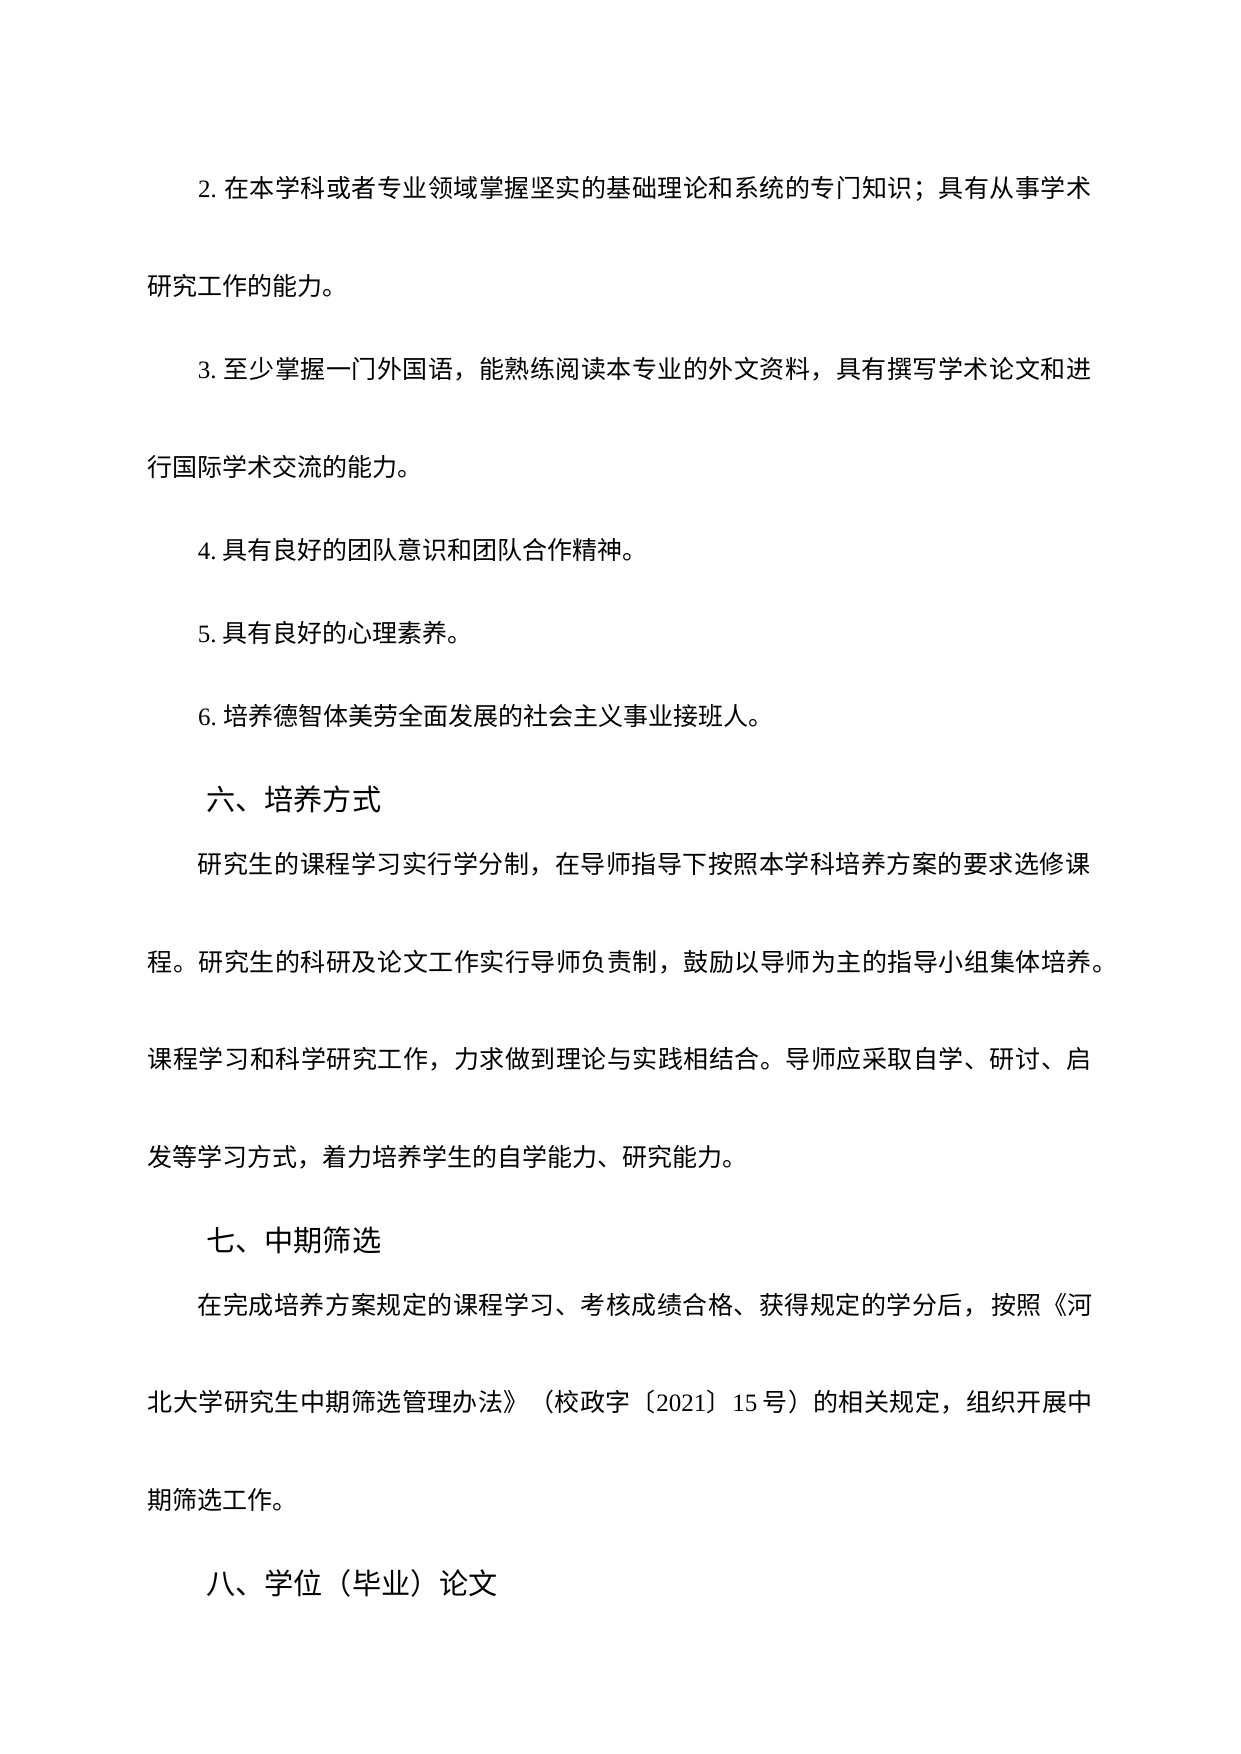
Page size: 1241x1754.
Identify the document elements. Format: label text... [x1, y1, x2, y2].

text 4. 具有良好的团队意识和团队合作精神。 [148, 516, 1092, 581]
text 6. 培养德智体美劳全面发展的社会主义事业接班人。 [148, 682, 1092, 747]
text 八、学位（毕业）论文 [148, 1549, 1092, 1614]
text 5. 具有良好的心理素养。 [148, 599, 1092, 664]
text 在完成培养方案规定的课程学习、考核成绩合格、获得规定的学分后，按照《河北大学研究生中期筛选管理办法》（校政字〔2021〕15号）的相关规定，组织开展中期筛选工作。 [148, 1271, 1092, 1531]
text 六、培养方式 [148, 765, 1092, 830]
text 3. 至少掌握一门外国语，能熟练阅读本专业的外文资料，具有撰写学术论文和进行国际学术交流的能力。 [148, 335, 1092, 498]
text 2. 在本学科或者专业领域掌握坚实的基础理论和系统的专门知识；具有从事学术研究工作的能力。 [148, 154, 1092, 317]
text 研究生的课程学习实行学分制，在导师指导下按照本学科培养方案的要求选修课程。研究生的科研及论文工作实行导师负责制，鼓励以导师为主的指导小组集体培养。课程学习和科学研究工作，力求做到理论与实践相结合。导师应采取自学、研讨、启发等学习方式，着力培养学生的自学能力、研究能力。 [148, 830, 1092, 1188]
text 七、中期筛选 [148, 1206, 1092, 1271]
